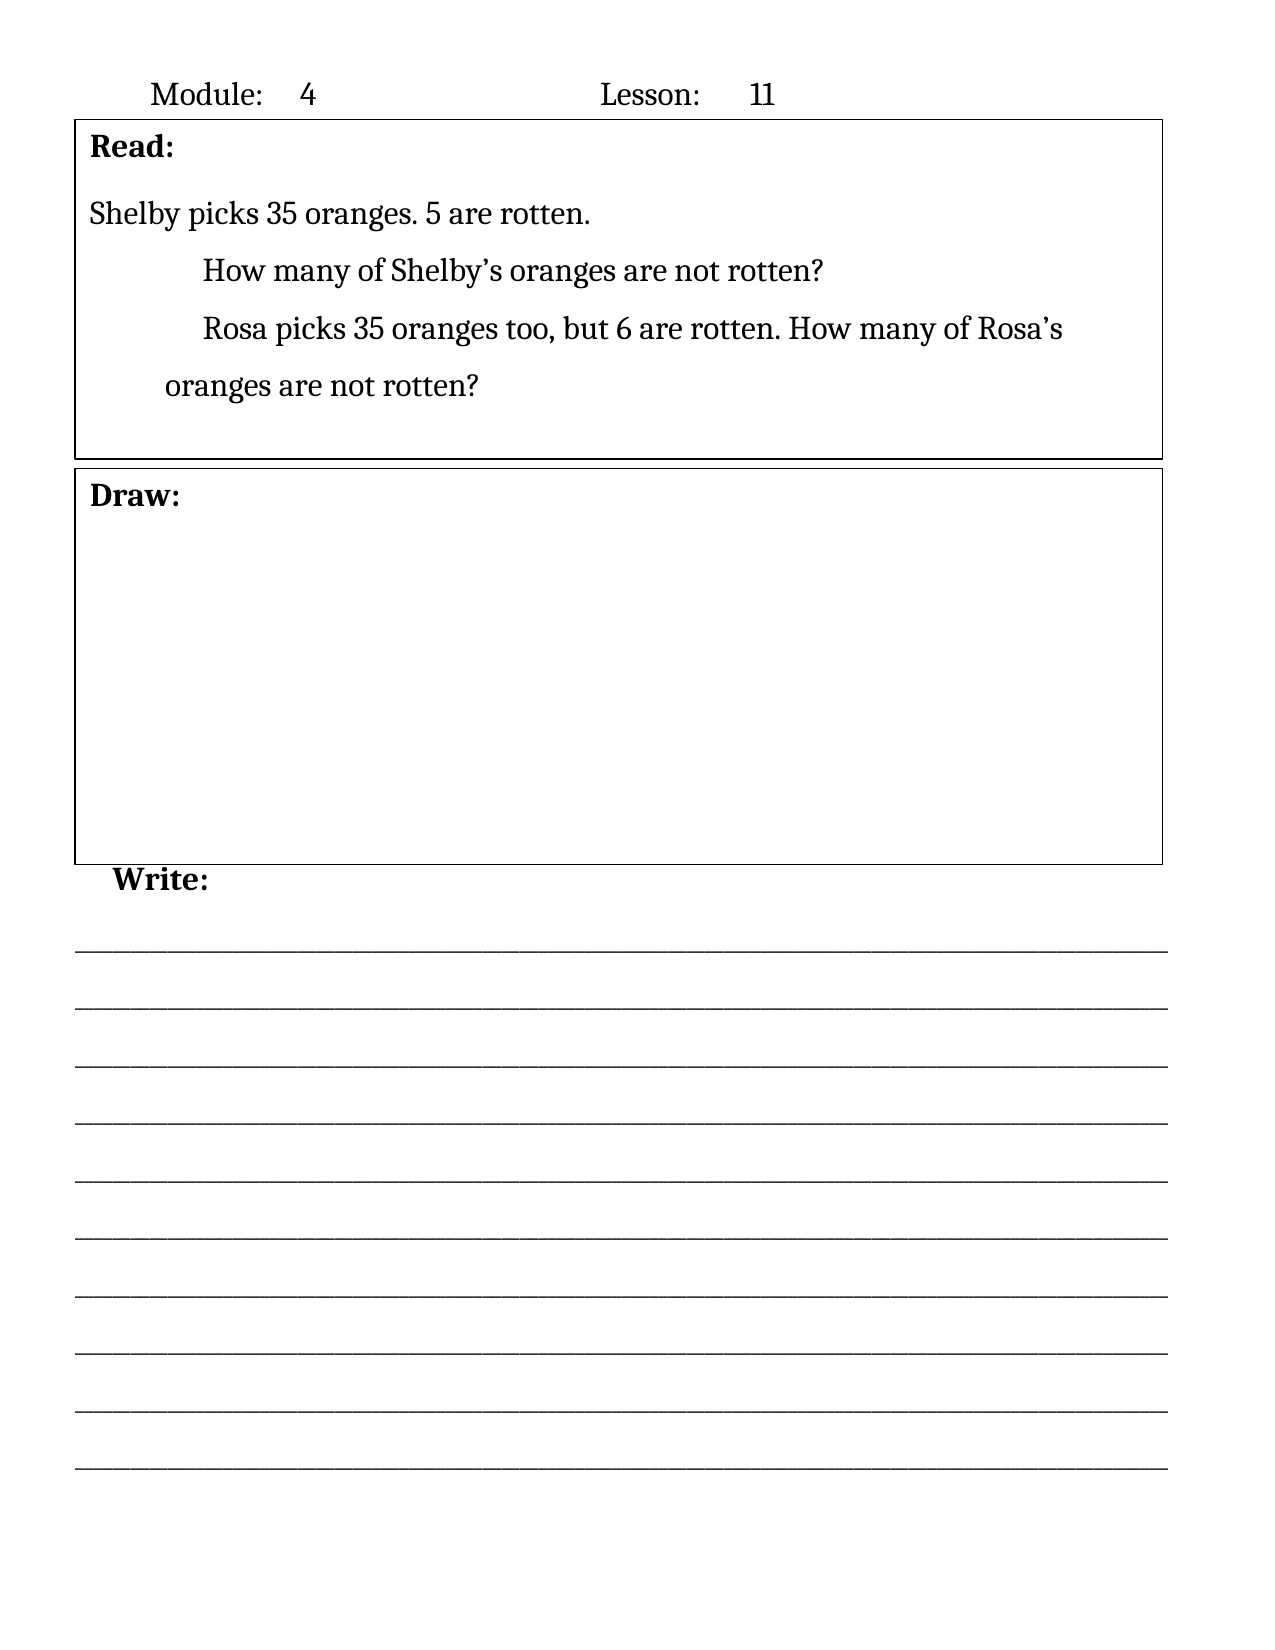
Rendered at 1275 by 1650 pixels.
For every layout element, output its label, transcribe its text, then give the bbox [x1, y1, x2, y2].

text Write: [112, 861, 1200, 899]
text ______________________________________________________________________________________________________________________ [75, 1273, 1200, 1302]
text ______________________________________________________________________________________________________________________ [75, 1330, 1200, 1359]
text ______________________________________________________________________________________________________________________ [75, 928, 1200, 957]
text ______________________________________________________________________________________________________________________ [75, 1100, 1200, 1129]
text ______________________________________________________________________________________________________________________ [75, 1215, 1200, 1244]
text ______________________________________________________________________________________________________________________ [75, 1158, 1200, 1187]
text ______________________________________________________________________________________________________________________ [75, 1043, 1200, 1072]
text Module: 4 Lesson: 11 [75, 75, 1200, 113]
text ______________________________________________________________________________________________________________________ [75, 1445, 1200, 1474]
text ______________________________________________________________________________________________________________________ [75, 1388, 1200, 1417]
text ______________________________________________________________________________________________________________________ [75, 985, 1200, 1014]
